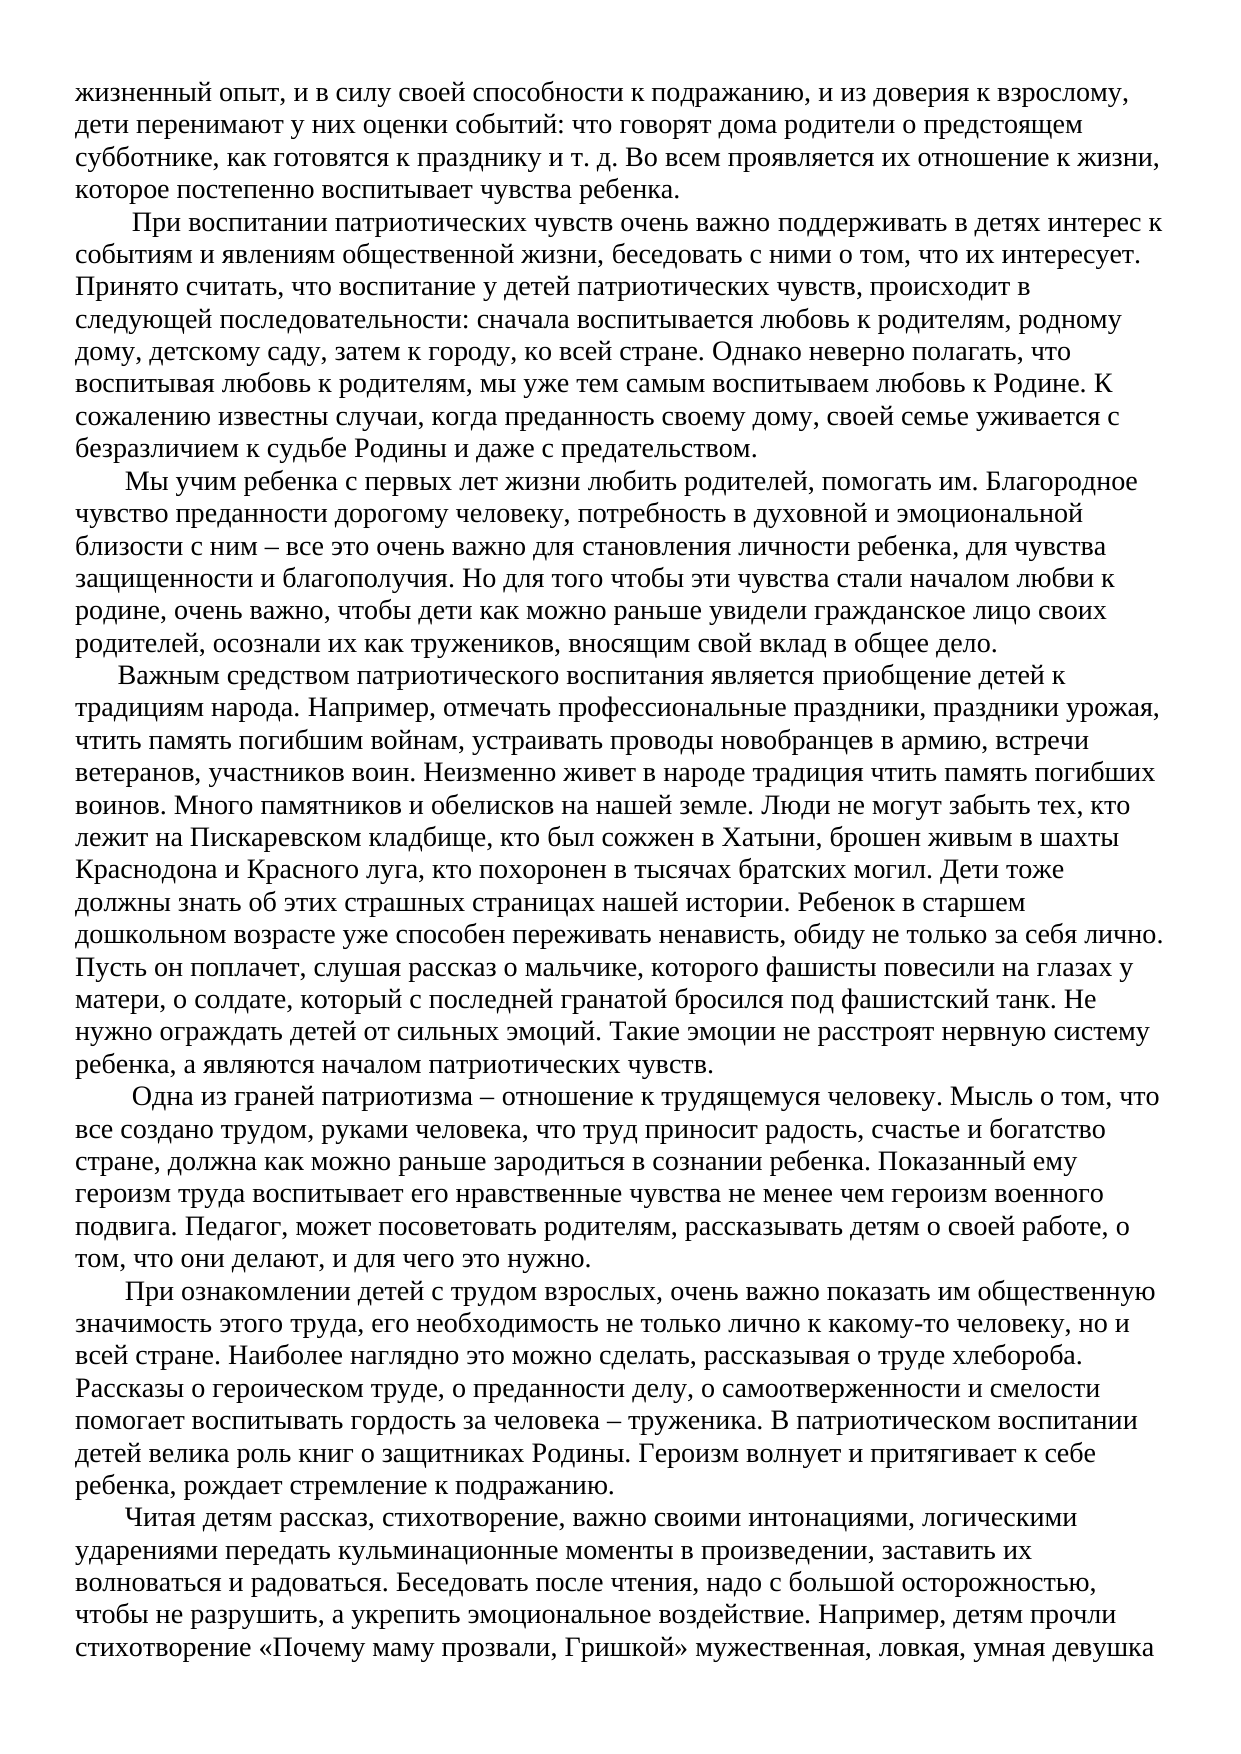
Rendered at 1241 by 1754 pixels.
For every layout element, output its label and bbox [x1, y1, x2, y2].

text [75, 75, 1165, 1662]
